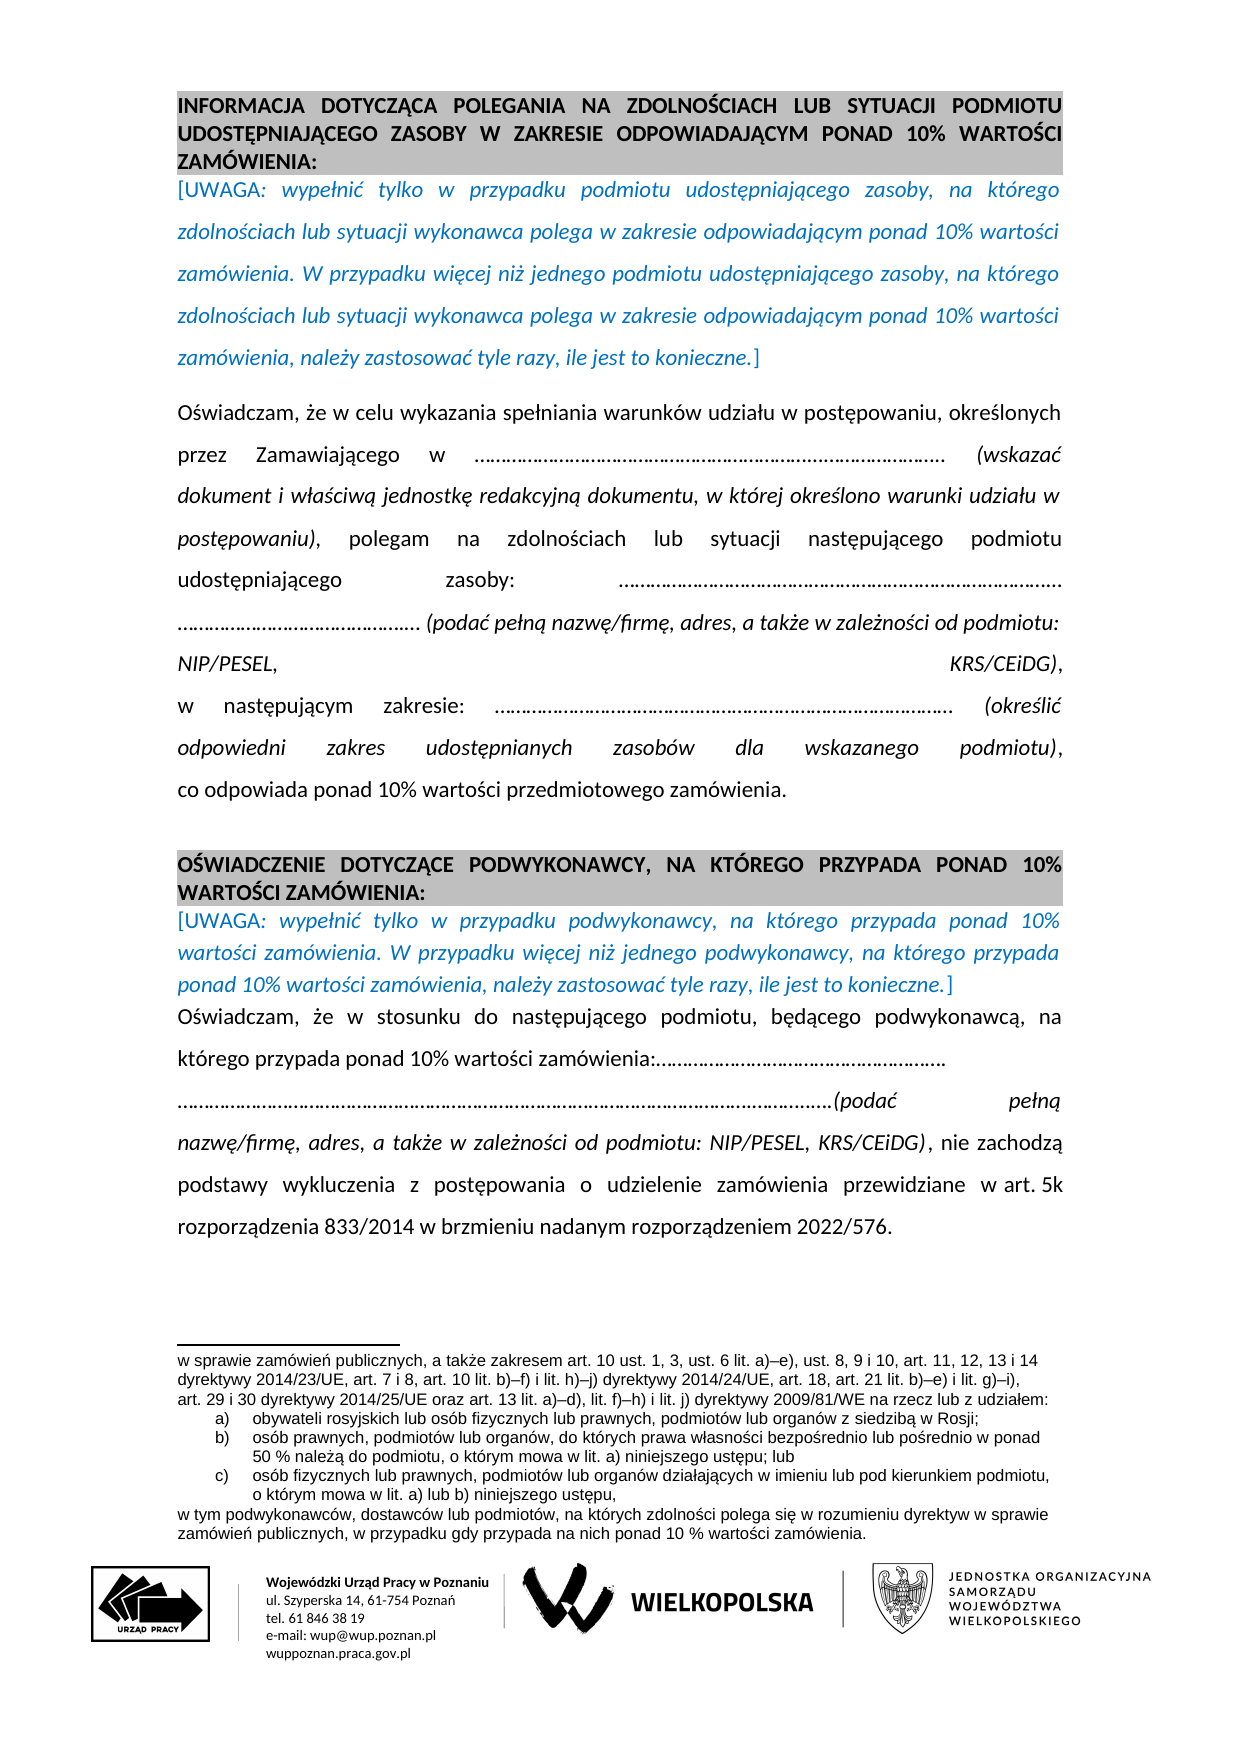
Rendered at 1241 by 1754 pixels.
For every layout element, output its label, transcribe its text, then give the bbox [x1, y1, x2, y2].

picture [91, 1566, 210, 1642]
text INFORMACJA DOTYCZĄCA POLEGANIA NA ZDOLNOŚCIACH LUB SYTUACJI PODMIOTU UDOSTĘPNIAJĄCEGO ZASOBY W ZAKRESIE ODPOWIADAJĄCYM PONAD 10% WARTOŚCI ZAMÓWIENIA: [177, 91, 1063, 175]
text Oświadczam, że w celu wykazania spełniania warunków udziału w postępowaniu, określonych przez Zamawiającego w ………………………………………………………...………………….. (wskazać dokument i właściwą jednostkę redakcyjną dokumentu, w której określono warunki udziału w postępowaniu), polegam na zdolnościach lub sytuacji następującego podmiotu udostępniającego zasoby: ………………………………………………………………………...…………………………………….… (podać pełną nazwę/firmę, adres, a także w zależności od podmiotu: NIP/PESEL, KRS/CEiDG), w następującym zakresie: …………………………………………………………………………… (określić odpowiedni zakres udostępnianych zasobów dla wskazanego podmiotu), co odpowiada ponad 10% wartości przedmiotowego zamówienia. [177, 398, 1063, 803]
text ……………………………………………………………………………………………….………..….(podać pełną nazwę/firmę, adres, a także w zależności od podmiotu: NIP/PESEL, KRS/CEiDG), nie zachodzą podstawy wykluczenia z postępowania o udzielenie zamówienia przewidziane w art. 5k rozporządzenia 833/2014 w brzmieniu nadanym rozporządzeniem 2022/576. [177, 1086, 1063, 1240]
text Oświadczam, że w stosunku do następującego podmiotu, będącego podwykonawcą, na którego przypada ponad 10% wartości zamówienia:………………………………………………. [177, 1002, 1063, 1072]
text [UWAGA: wypełnić tylko w przypadku podwykonawcy, na którego przypada ponad 10% wartości zamówienia. W przypadku więcej niż jednego podwykonawcy, na którego przypada ponad 10% wartości zamówienia, należy zastosować tyle razy, ile jest to konieczne.] [177, 906, 1063, 998]
text [UWAGA: wypełnić tylko w przypadku podmiotu udostępniającego zasoby, na którego zdolnościach lub sytuacji wykonawca polega w zakresie odpowiadającym ponad 10% wartości zamówienia. W przypadku więcej niż jednego podmiotu udostępniającego zasoby, na którego zdolnościach lub sytuacji wykonawca polega w zakresie odpowiadającym ponad 10% wartości zamówienia, należy zastosować tyle razy, ile jest to konieczne.] [177, 175, 1063, 371]
text OŚWIADCZENIE DOTYCZĄCE PODWYKONAWCY, NA KTÓREGO PRZYPADA PONAD 10% WARTOŚCI ZAMÓWIENIA: [177, 850, 1063, 906]
picture [507, 1543, 1166, 1654]
